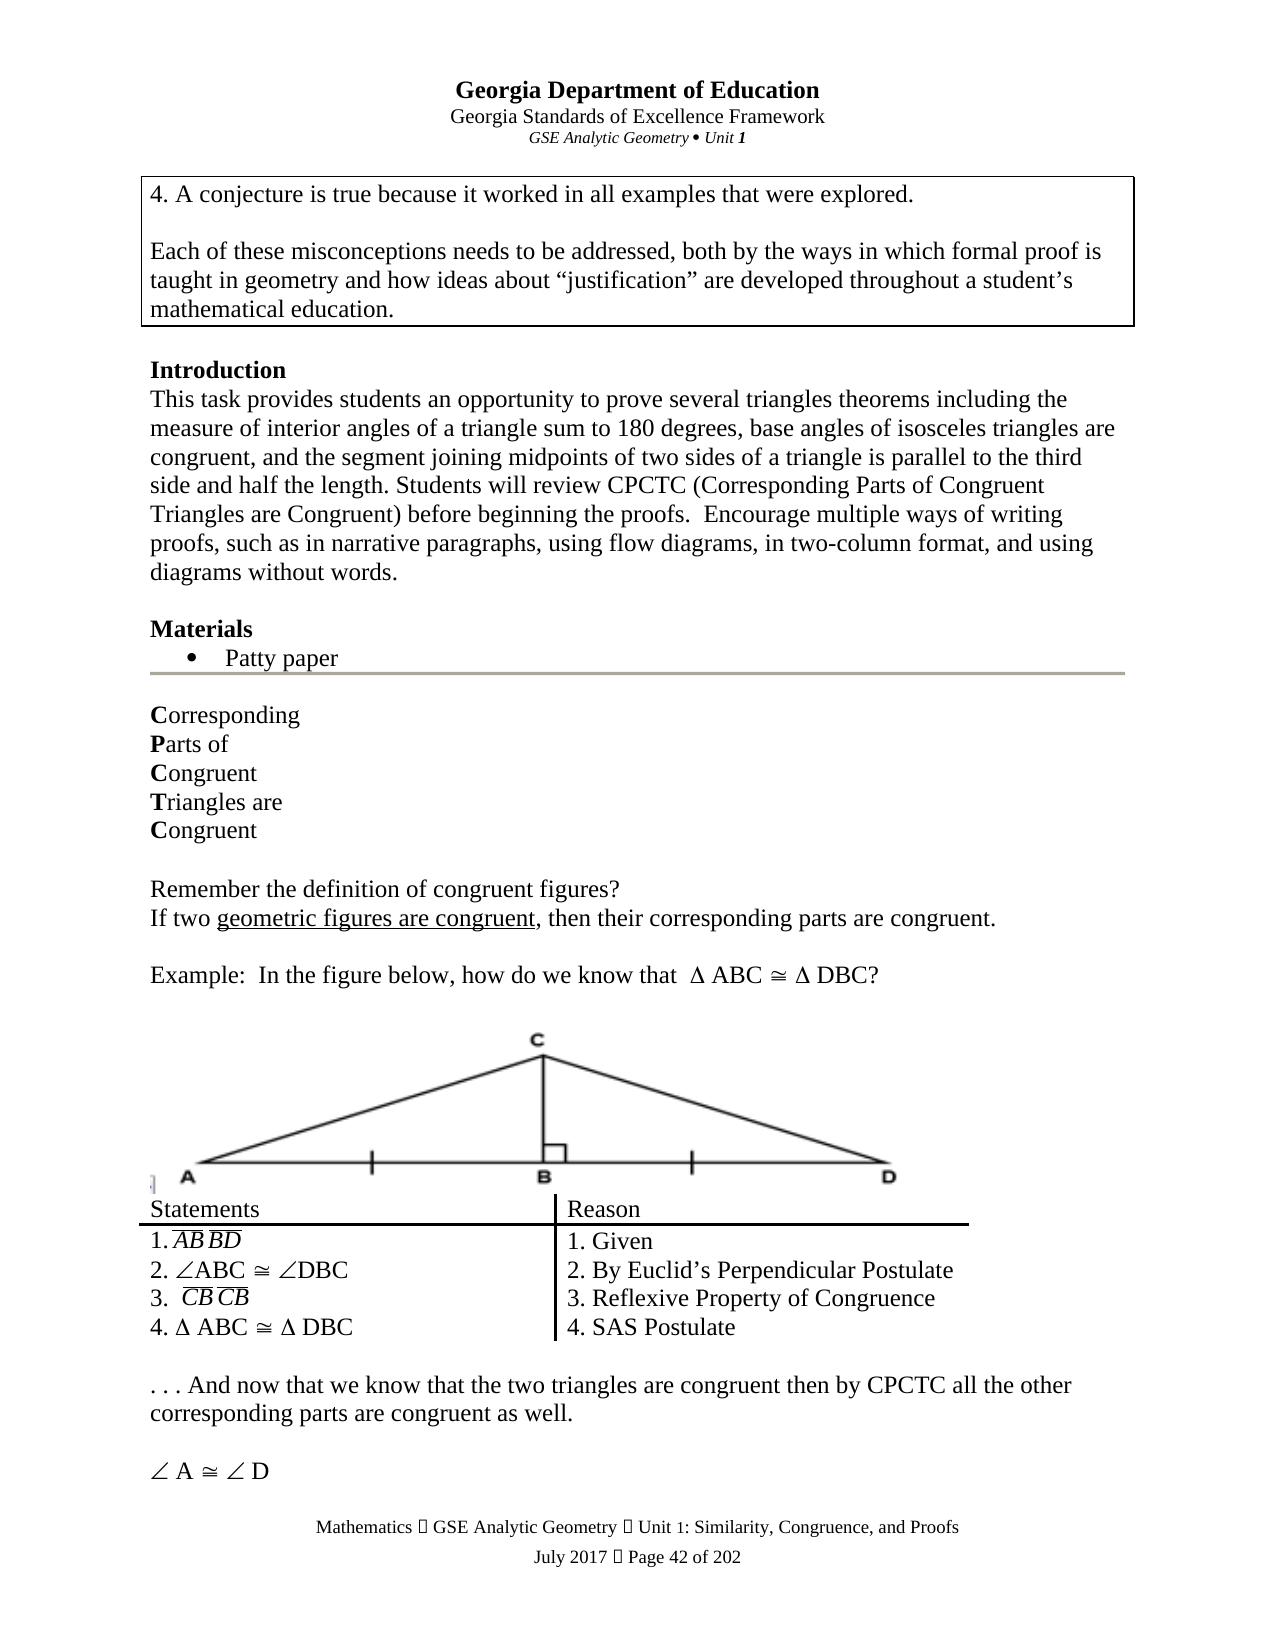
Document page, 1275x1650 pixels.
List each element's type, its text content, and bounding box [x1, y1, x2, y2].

text Example: In the figure below, how do we know that ABC DBC? [150, 961, 1125, 989]
table_cell 1. Given [557, 1226, 969, 1255]
picture [150, 1018, 954, 1194]
table_cell [139, 1226, 554, 1255]
table_header Statements [139, 1194, 554, 1223]
text Congruent [150, 758, 1125, 787]
table_cell 2. By Euclid’s Perpendicular Postulate [557, 1255, 969, 1283]
text Materials [150, 614, 1125, 643]
table_cell 4. SAS Postulate [557, 1312, 969, 1341]
text Introduction [150, 356, 1125, 384]
text Remember the definition of congruent figures? [150, 874, 1125, 903]
text 4. A conjecture is true because it worked in all examples that were explored. [142, 177, 1133, 208]
text Each of these misconceptions needs to be addressed, both by the ways in which formal proof is taught in geometry and how ideas about “justification” are developed throughout a student’s mathematical education. [142, 233, 1133, 325]
text A D [150, 1456, 1125, 1485]
table_cell 2. ABC DBC [139, 1255, 554, 1283]
table_cell 3. Reflexive Property of Congruence [557, 1284, 969, 1312]
text This task provides students an opportunity to prove several triangles theorems including the measure of interior angles of a triangle sum to 180 degrees, base angles of isosceles triangles are congruent, and the segment joining midpoints of two sides of a triangle is parallel to the third side and half the length. Students will review CPCTC (Corresponding Parts of Congruent Triangles are Congruent) before beginning the proofs. Encourage multiple ways of writing proofs, such as in narrative paragraphs, using flow diagrams, in two-column format, and using diagrams without words. [150, 384, 1125, 586]
text Triangles are [150, 787, 1125, 816]
text If two geometric figures are congruent, then their corresponding parts are congruent. [150, 903, 1125, 932]
text Parts of [150, 729, 1125, 758]
table_cell 4. ABC DBC [139, 1312, 554, 1341]
table_cell 3. [139, 1284, 554, 1312]
table_header Reason [557, 1194, 969, 1223]
text Corresponding [150, 701, 1125, 729]
list Patty paper [187, 643, 1125, 671]
text Congruent [150, 816, 1125, 844]
text . . . And now that we know that the two triangles are congruent then by CPCTC all the other corresponding parts are congruent as well. [150, 1370, 1125, 1427]
